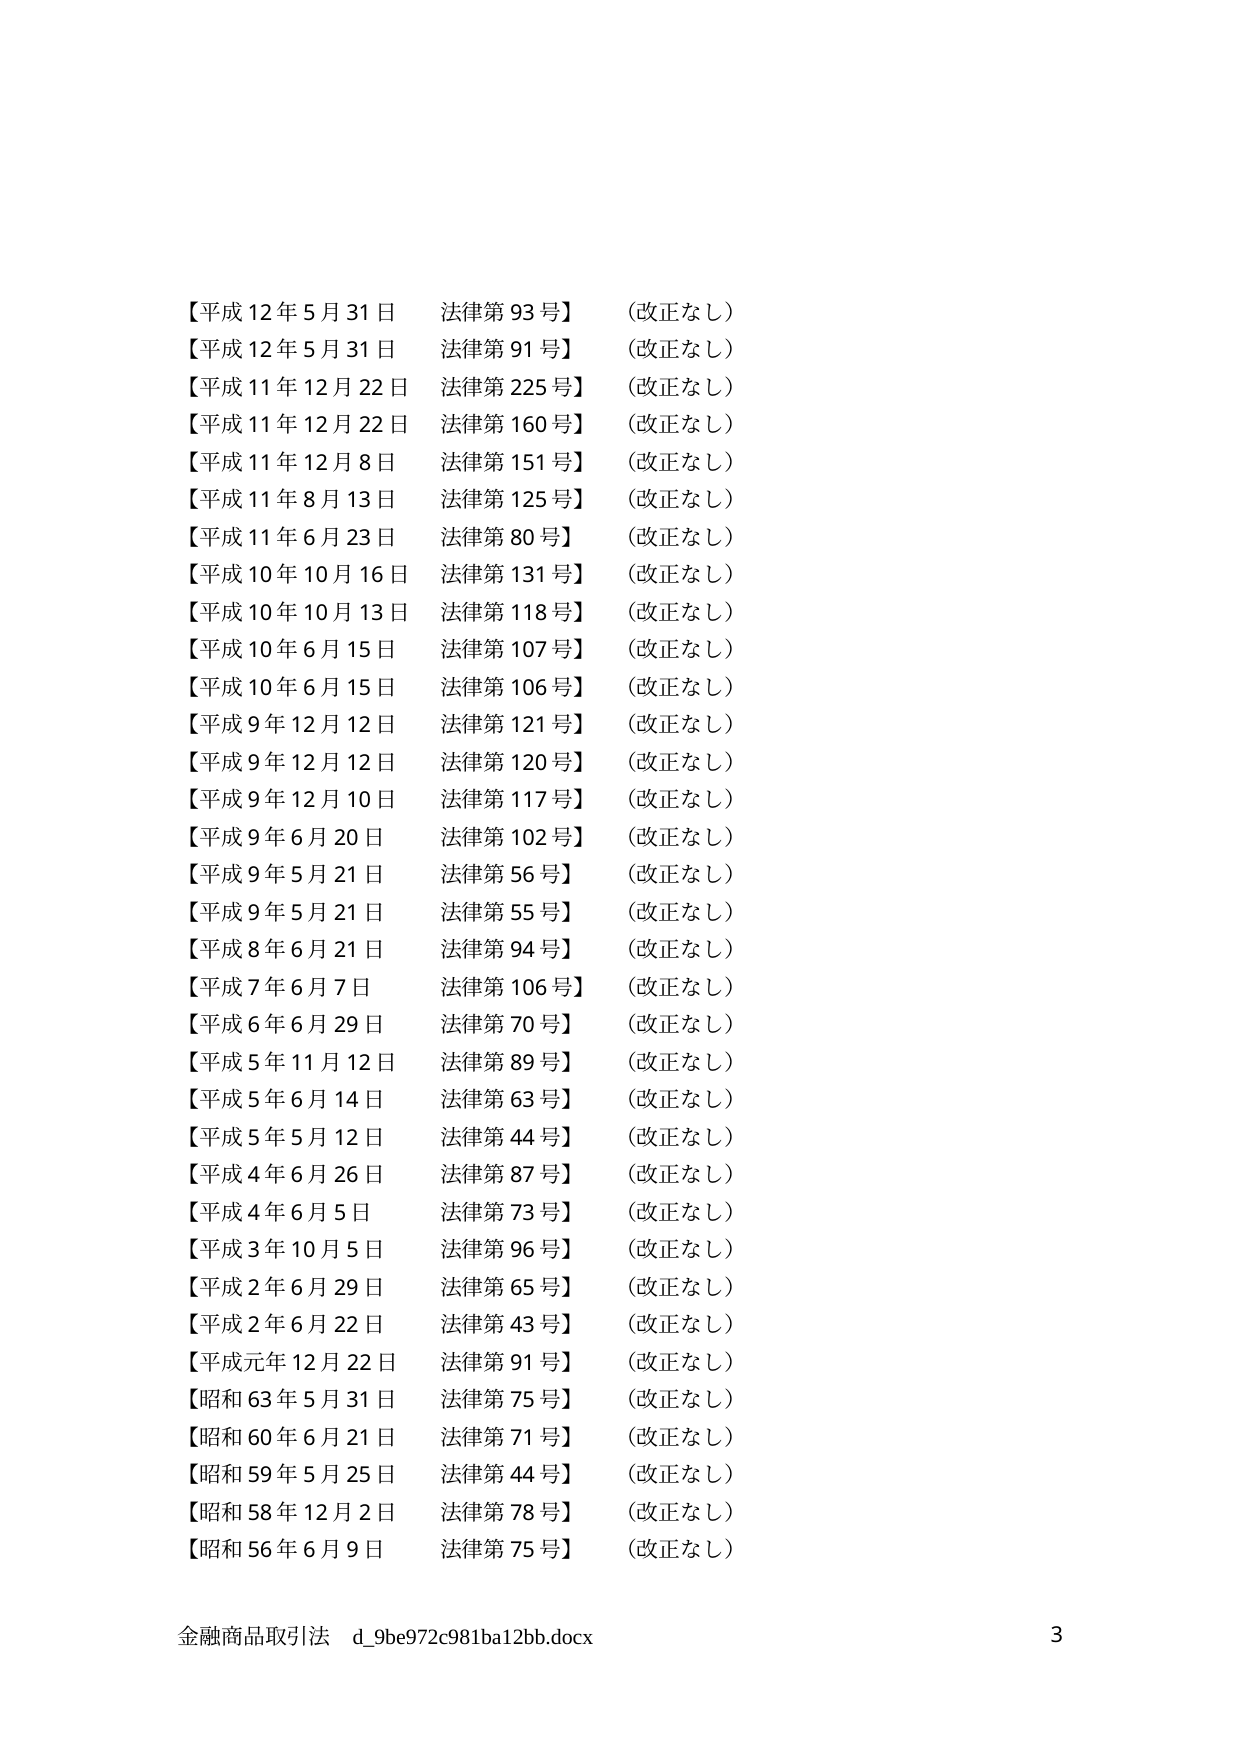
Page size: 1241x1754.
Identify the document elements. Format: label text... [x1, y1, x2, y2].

text 【平成元年12月22日 法律第91号】 （改正なし） [177, 1342, 1063, 1379]
text 【平成11年12月8日 法律第151号】 （改正なし） [177, 442, 1063, 479]
text 【平成6年6月29日 法律第70号】 （改正なし） [177, 1004, 1063, 1042]
text 【平成9年12月12日 法律第120号】 （改正なし） [177, 742, 1063, 779]
text 【平成4年6月5日 法律第73号】 （改正なし） [177, 1192, 1063, 1229]
text 【平成5年5月12日 法律第44号】 （改正なし） [177, 1117, 1063, 1154]
text 【平成8年6月21日 法律第94号】 （改正なし） [177, 929, 1063, 967]
text 【平成10年6月15日 法律第107号】 （改正なし） [177, 629, 1063, 667]
text 【平成11年12月22日 法律第225号】 （改正なし） [177, 367, 1063, 404]
text 【平成9年12月10日 法律第117号】 （改正なし） [177, 779, 1063, 817]
text 【昭和56年6月9日 法律第75号】 （改正なし） [177, 1529, 1063, 1567]
text 【平成11年6月23日 法律第80号】 （改正なし） [177, 517, 1063, 554]
text 【平成11年8月13日 法律第125号】 （改正なし） [177, 479, 1063, 517]
text 【昭和60年6月21日 法律第71号】 （改正なし） [177, 1417, 1063, 1454]
text 【平成9年6月20日 法律第102号】 （改正なし） [177, 817, 1063, 854]
text 【平成5年11月12日 法律第89号】 （改正なし） [177, 1042, 1063, 1079]
text 【平成4年6月26日 法律第87号】 （改正なし） [177, 1154, 1063, 1192]
text 【昭和59年5月25日 法律第44号】 （改正なし） [177, 1454, 1063, 1492]
text 【平成3年10月5日 法律第96号】 （改正なし） [177, 1229, 1063, 1267]
text 【平成5年6月14日 法律第63号】 （改正なし） [177, 1079, 1063, 1117]
text 【平成9年5月21日 法律第55号】 （改正なし） [177, 892, 1063, 929]
text 【平成2年6月22日 法律第43号】 （改正なし） [177, 1304, 1063, 1342]
text 【平成10年10月16日 法律第131号】 （改正なし） [177, 554, 1063, 592]
text 【平成7年6月7日 法律第106号】 （改正なし） [177, 967, 1063, 1004]
text 【平成12年5月31日 法律第91号】 （改正なし） [177, 329, 1063, 367]
text 【平成9年12月12日 法律第121号】 （改正なし） [177, 704, 1063, 742]
text 【平成2年6月29日 法律第65号】 （改正なし） [177, 1267, 1063, 1304]
text 【昭和58年12月2日 法律第78号】 （改正なし） [177, 1492, 1063, 1529]
text 【平成10年6月15日 法律第106号】 （改正なし） [177, 667, 1063, 704]
text 【平成9年5月21日 法律第56号】 （改正なし） [177, 854, 1063, 892]
text 【平成11年12月22日 法律第160号】 （改正なし） [177, 404, 1063, 442]
text 【昭和63年5月31日 法律第75号】 （改正なし） [177, 1379, 1063, 1417]
text 【平成12年5月31日 法律第93号】 （改正なし） [177, 292, 1063, 329]
text 【平成10年10月13日 法律第118号】 （改正なし） [177, 592, 1063, 629]
